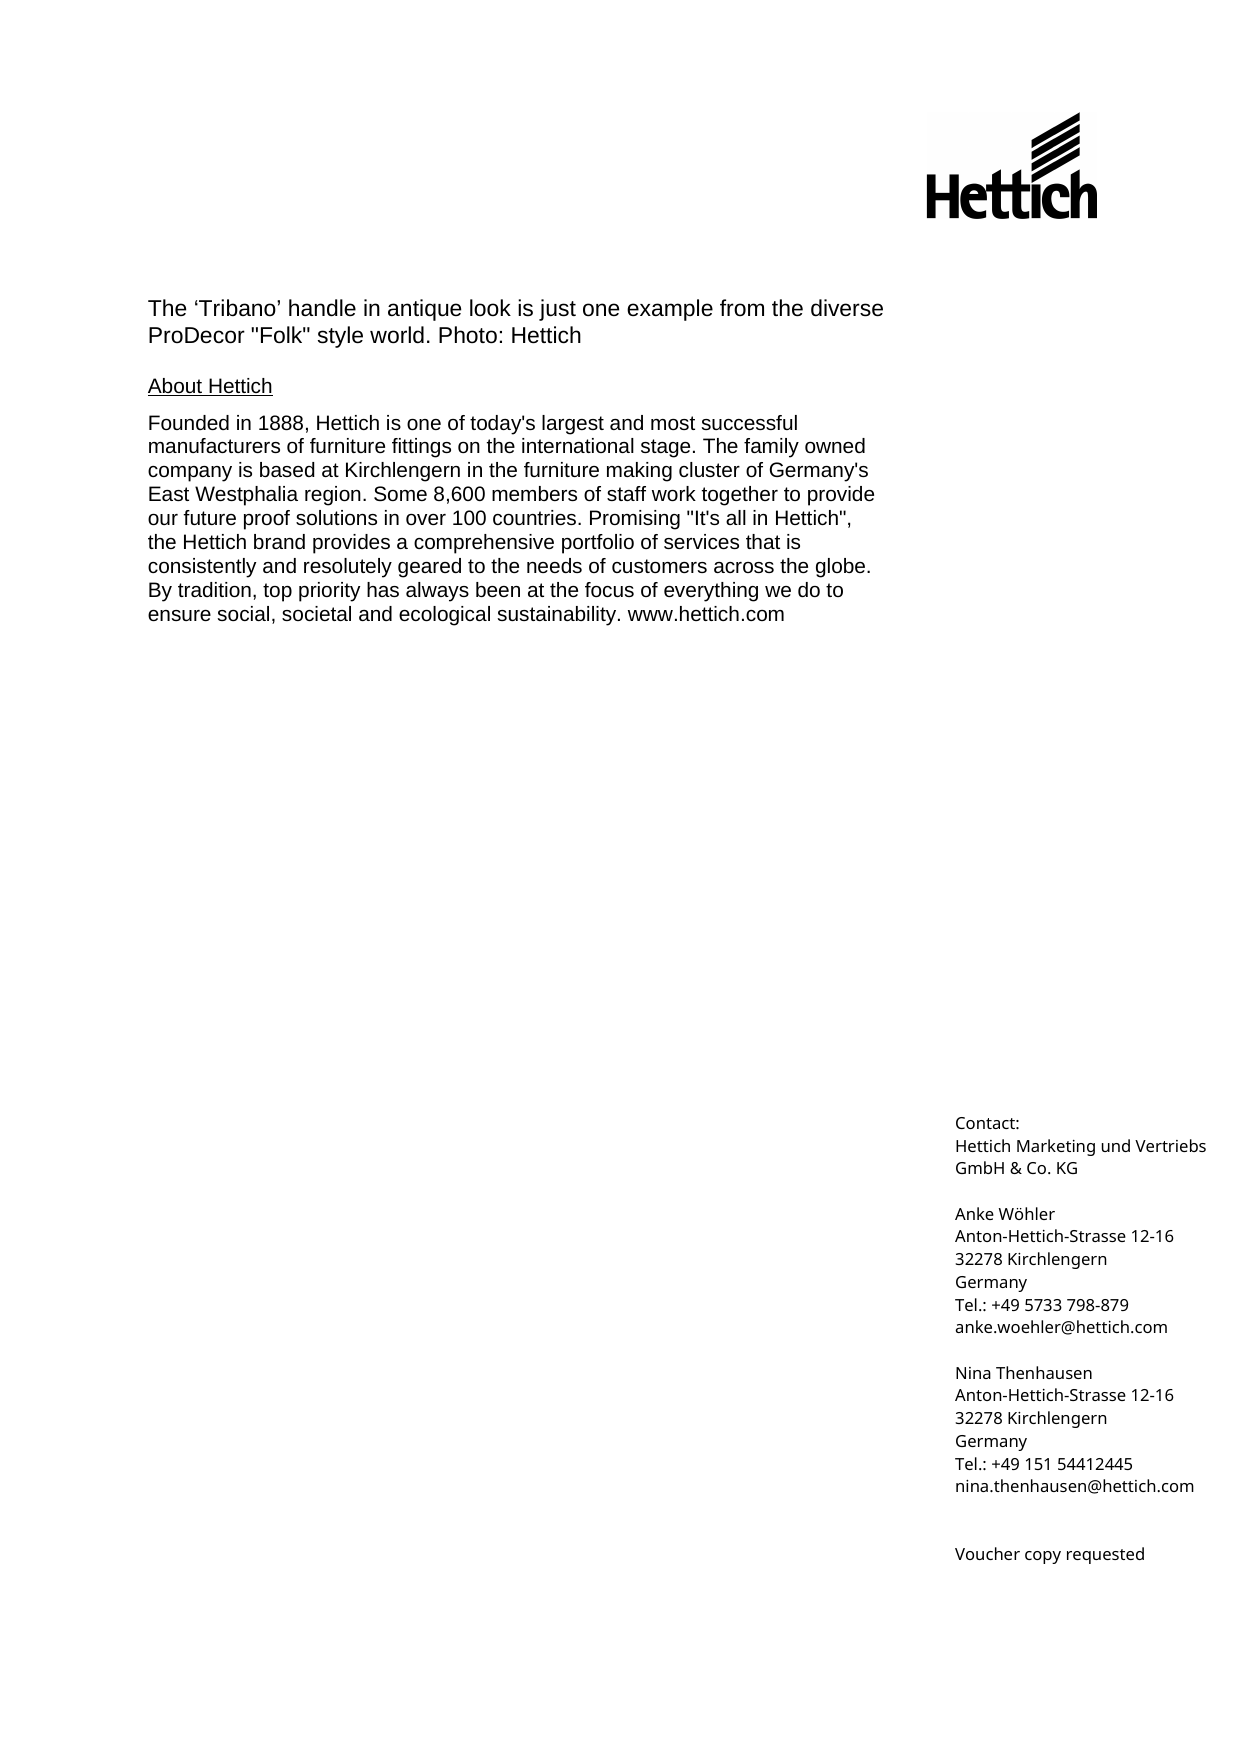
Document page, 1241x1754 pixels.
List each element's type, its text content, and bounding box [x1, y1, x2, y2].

text Founded in 1888, Hettich is one of today's largest and most successful manufacturers of furniture fittings on the international stage. The family owned company is based at Kirchlengern in the furniture making cluster of Germany's East Westphalia region. Some 8,600 members of staff work together to provide our future proof solutions in over 100 countries. Promising "It's all in Hettich", the Hettich brand provides a comprehensive portfolio of services that is consistently and resolutely geared to the needs of customers across the globe. By tradition, top priority has always been at the focus of everything we do to ensure social, societal and ecological sustainability. www.hettich.com [148, 410, 886, 626]
text About Hettich [148, 374, 886, 398]
picture [926, 112, 1097, 219]
text The ‘Tribano’ handle in antique look is just one example from the diverse ProDecor "Folk" style world. Photo: Hettich [148, 295, 886, 348]
